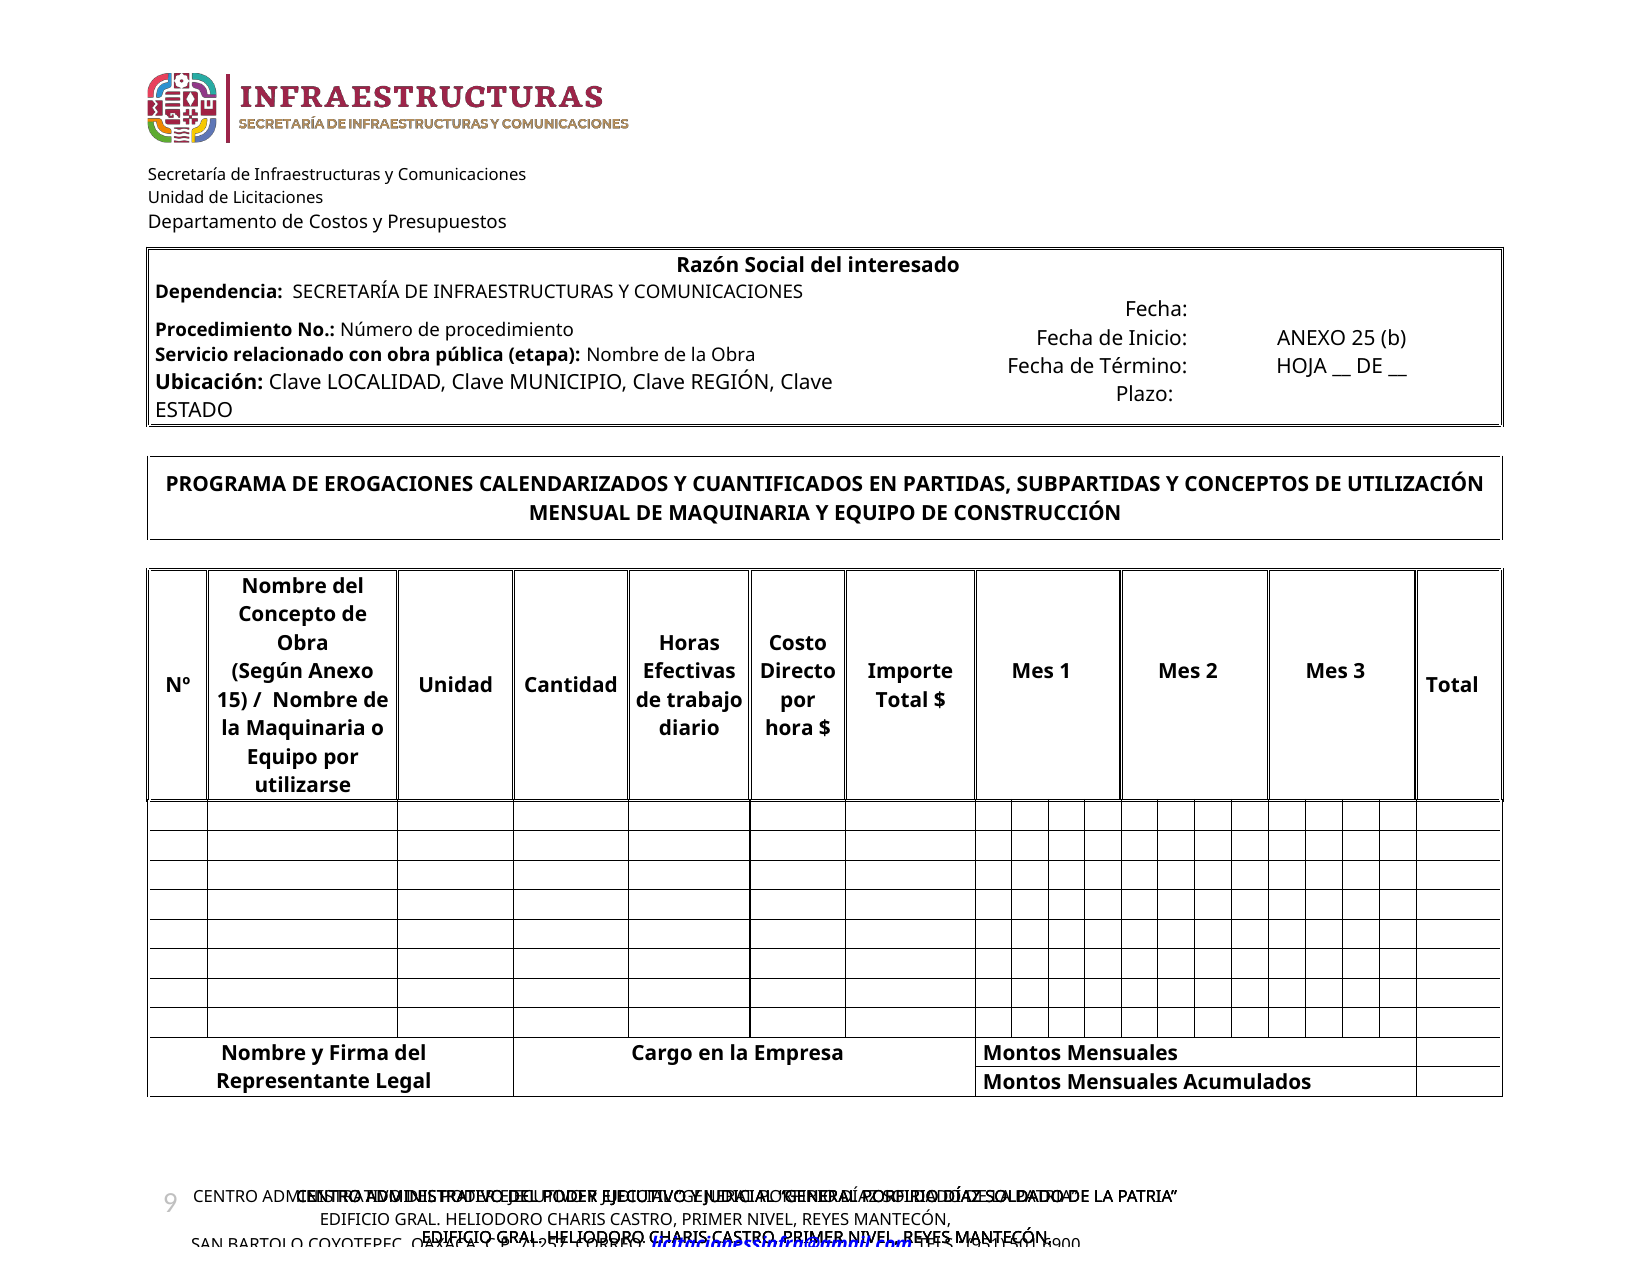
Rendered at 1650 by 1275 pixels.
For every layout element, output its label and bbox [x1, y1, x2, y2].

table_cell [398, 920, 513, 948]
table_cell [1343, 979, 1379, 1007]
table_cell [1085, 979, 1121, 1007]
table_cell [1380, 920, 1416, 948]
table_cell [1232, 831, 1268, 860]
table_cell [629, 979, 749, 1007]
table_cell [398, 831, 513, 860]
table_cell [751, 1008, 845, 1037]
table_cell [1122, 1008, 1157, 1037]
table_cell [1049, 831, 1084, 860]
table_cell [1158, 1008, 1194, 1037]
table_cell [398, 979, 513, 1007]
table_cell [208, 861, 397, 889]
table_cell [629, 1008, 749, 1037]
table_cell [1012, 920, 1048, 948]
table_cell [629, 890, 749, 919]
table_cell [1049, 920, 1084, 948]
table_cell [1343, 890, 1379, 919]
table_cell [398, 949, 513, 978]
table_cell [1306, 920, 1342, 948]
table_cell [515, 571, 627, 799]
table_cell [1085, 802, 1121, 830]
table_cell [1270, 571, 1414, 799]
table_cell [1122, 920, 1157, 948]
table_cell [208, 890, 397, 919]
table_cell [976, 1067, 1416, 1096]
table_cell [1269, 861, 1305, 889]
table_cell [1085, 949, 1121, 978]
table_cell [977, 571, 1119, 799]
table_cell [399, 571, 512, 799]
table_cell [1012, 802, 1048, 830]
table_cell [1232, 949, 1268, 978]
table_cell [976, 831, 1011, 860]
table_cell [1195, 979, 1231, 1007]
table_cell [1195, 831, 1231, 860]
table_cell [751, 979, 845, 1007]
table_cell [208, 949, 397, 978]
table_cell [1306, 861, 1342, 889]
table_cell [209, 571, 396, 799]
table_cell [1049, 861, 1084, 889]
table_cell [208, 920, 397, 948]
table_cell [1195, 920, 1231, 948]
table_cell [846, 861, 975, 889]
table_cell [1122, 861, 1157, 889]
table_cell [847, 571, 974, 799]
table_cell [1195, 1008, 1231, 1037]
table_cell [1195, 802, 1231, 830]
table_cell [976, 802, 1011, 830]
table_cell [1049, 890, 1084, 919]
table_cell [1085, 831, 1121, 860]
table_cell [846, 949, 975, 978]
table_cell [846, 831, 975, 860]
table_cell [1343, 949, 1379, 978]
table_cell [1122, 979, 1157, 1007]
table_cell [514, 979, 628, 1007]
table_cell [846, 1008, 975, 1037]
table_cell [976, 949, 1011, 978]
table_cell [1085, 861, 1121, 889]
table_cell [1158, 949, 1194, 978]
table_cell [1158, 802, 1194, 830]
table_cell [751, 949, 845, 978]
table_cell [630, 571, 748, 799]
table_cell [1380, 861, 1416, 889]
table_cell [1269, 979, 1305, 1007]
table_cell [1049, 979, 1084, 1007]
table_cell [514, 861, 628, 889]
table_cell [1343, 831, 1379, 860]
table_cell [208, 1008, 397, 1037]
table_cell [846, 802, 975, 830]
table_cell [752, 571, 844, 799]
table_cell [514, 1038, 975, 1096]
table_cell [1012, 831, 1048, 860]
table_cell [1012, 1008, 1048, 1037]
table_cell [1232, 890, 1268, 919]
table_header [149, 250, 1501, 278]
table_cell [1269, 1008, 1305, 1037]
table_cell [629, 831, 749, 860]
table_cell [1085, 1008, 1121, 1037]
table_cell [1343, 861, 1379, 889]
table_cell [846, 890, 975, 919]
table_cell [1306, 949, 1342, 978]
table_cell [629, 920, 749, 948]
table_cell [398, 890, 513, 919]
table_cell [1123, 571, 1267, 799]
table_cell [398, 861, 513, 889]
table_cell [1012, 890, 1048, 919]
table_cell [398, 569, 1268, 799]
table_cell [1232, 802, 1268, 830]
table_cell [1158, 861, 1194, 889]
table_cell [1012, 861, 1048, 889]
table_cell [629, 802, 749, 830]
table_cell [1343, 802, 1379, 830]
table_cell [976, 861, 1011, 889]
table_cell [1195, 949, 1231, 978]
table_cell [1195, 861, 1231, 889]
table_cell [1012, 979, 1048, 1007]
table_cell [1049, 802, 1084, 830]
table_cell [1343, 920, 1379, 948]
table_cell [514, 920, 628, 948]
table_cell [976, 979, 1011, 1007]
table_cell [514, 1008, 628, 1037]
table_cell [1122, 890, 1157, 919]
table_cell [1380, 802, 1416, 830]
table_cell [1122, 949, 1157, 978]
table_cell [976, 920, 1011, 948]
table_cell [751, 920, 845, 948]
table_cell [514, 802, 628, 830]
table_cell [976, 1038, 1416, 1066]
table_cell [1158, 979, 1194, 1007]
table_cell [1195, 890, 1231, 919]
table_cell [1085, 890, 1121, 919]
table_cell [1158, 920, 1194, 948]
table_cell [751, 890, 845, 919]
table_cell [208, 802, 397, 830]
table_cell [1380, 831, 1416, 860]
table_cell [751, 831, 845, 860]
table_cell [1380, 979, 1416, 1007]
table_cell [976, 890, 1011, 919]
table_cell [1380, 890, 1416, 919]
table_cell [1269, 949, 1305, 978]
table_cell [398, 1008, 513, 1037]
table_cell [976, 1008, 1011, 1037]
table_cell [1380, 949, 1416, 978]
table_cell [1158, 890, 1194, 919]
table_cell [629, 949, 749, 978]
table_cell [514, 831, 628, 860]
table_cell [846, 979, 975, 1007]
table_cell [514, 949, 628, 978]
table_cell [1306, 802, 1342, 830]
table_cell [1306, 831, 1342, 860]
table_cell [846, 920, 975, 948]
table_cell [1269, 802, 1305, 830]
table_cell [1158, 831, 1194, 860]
picture [147, 73, 653, 145]
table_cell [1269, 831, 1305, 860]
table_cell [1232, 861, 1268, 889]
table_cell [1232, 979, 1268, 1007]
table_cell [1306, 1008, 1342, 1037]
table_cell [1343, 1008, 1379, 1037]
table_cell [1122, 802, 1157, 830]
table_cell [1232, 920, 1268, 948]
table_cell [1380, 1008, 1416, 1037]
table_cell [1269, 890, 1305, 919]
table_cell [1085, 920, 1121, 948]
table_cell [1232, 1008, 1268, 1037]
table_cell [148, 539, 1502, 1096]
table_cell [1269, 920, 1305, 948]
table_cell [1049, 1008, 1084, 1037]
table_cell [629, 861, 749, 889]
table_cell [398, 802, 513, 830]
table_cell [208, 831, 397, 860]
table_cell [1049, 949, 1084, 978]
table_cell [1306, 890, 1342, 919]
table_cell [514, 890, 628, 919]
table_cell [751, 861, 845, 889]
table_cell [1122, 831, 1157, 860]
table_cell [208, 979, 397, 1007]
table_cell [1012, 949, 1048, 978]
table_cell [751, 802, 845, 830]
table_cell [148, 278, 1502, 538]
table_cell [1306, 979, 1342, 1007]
